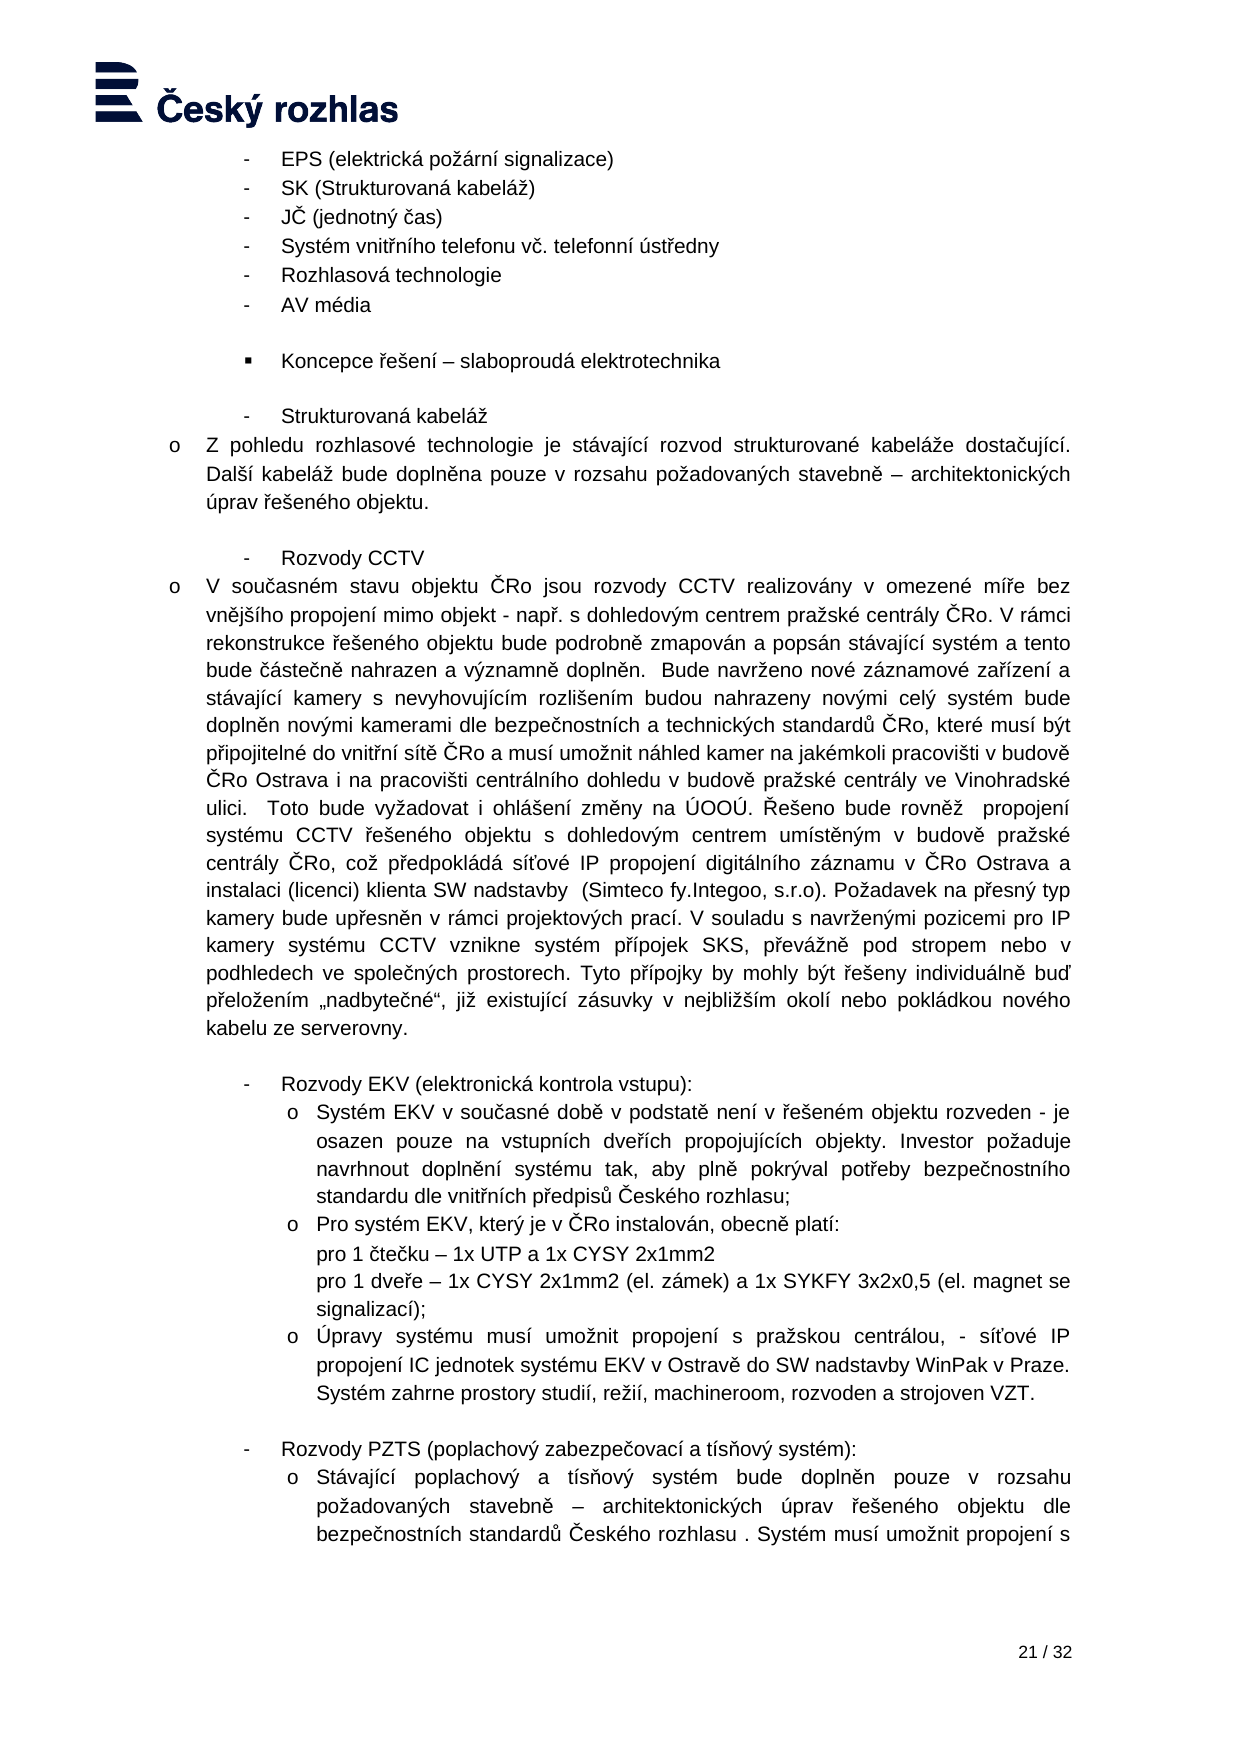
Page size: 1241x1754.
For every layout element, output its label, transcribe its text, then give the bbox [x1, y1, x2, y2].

list pro 1 čtečku – 1x UTP a 1x CYSY 2x1mm2 [316, 1241, 1072, 1265]
list Rozvody EKV (elektronická kontrola vstupu): [243, 1071, 1072, 1096]
list pro 1 dveře – 1x CYSY 2x1mm2 (el. zámek) a 1x SYKFY 3x2x0,5 (el. magnet se signalizací); [316, 1269, 1072, 1320]
list Rozhlasová technologie [243, 263, 1072, 288]
list Z pohledu rozhlasové technologie je stávající rozvod strukturované kabeláže dostačující. Další kabeláž bude doplněna pouze v rozsahu požadovaných stavebně – architektonických úprav řešeného objektu. [168, 433, 1072, 514]
list SK (Strukturovaná kabeláž) [243, 175, 1072, 201]
list Rozvody PZTS (poplachový zabezpečovací a tísňový systém): [243, 1436, 1072, 1461]
list Koncepce řešení – slaboproudá elektrotechnika [243, 348, 1072, 373]
list Rozvody CCTV [243, 545, 1072, 570]
list V současném stavu objektu ČRo jsou rozvody CCTV realizovány v omezené míře bez vnějšího propojení mimo objekt - např. s dohledovým centrem pražské centrály ČRo. V rámci rekonstrukce řešeného objektu bude podrobně zmapován a popsán stávající systém a tento bude částečně nahrazen a významně doplněn. Bude navrženo nové záznamové zařízení a stávající kamery s nevyhovujícím rozlišením budou nahrazeny novými celý systém bude doplněn novými kamerami dle bezpečnostních a technických standardů ČRo, které musí být připojitelné do vnitřní sítě ČRo a musí umožnit náhled kamer na jakémkoli pracovišti v budově ČRo Ostrava i na pracovišti centrálního dohledu v budově pražské centrály ve Vinohradské ulici. Toto bude vyžadovat i ohlášení změny na ÚOOÚ. Řešeno bude rovněž propojení systému CCTV řešeného objektu s dohledovým centrem umístěným v budově pražské centrály ČRo, což předpokládá síťové IP propojení digitálního záznamu v ČRo Ostrava a instalaci (licenci) klienta SW nadstavby (Simteco fy.Integoo, s.r.o). Požadavek na přesný typ kamery bude upřesněn v rámci projektových prací. V souladu s navrženými pozicemi pro IP kamery systému CCTV vznikne systém přípojek SKS, převážně pod stropem nebo v podhledech ve společných prostorech. Tyto přípojky by mohly být řešeny individuálně buď přeložením „nadbytečné“, již existující zásuvky v nejbližším okolí nebo pokládkou nového kabelu ze serverovny. [168, 574, 1072, 1040]
list Pro systém EKV, který je v ČRo instalován, obecně platí: [286, 1212, 1072, 1238]
list AV média [243, 292, 1072, 317]
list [286, 1465, 1072, 1546]
list Systém vnitřního telefonu vč. telefonní ústředny [243, 233, 1072, 259]
list EPS (elektrická požární signalizace) [243, 146, 1072, 171]
picture [95, 62, 398, 128]
list Strukturovaná kabeláž [243, 404, 1072, 429]
list JČ (jednotný čas) [243, 204, 1072, 230]
list Úpravy systému musí umožnit propojení s pražskou centrálou, - síťové IP propojení IC jednotek systému EKV v Ostravě do SW nadstavby WinPak v Praze. Systém zahrne prostory studií, režií, machineroom, rozvoden a strojoven VZT. [286, 1324, 1072, 1405]
list Systém EKV v současné době v podstatě není v řešeném objektu rozveden - je osazen pouze na vstupních dveřích propojujících objekty. Investor požaduje navrhnout doplnění systému tak, aby plně pokrýval potřeby bezpečnostního standardu dle vnitřních předpisů Českého rozhlasu; [286, 1100, 1072, 1208]
